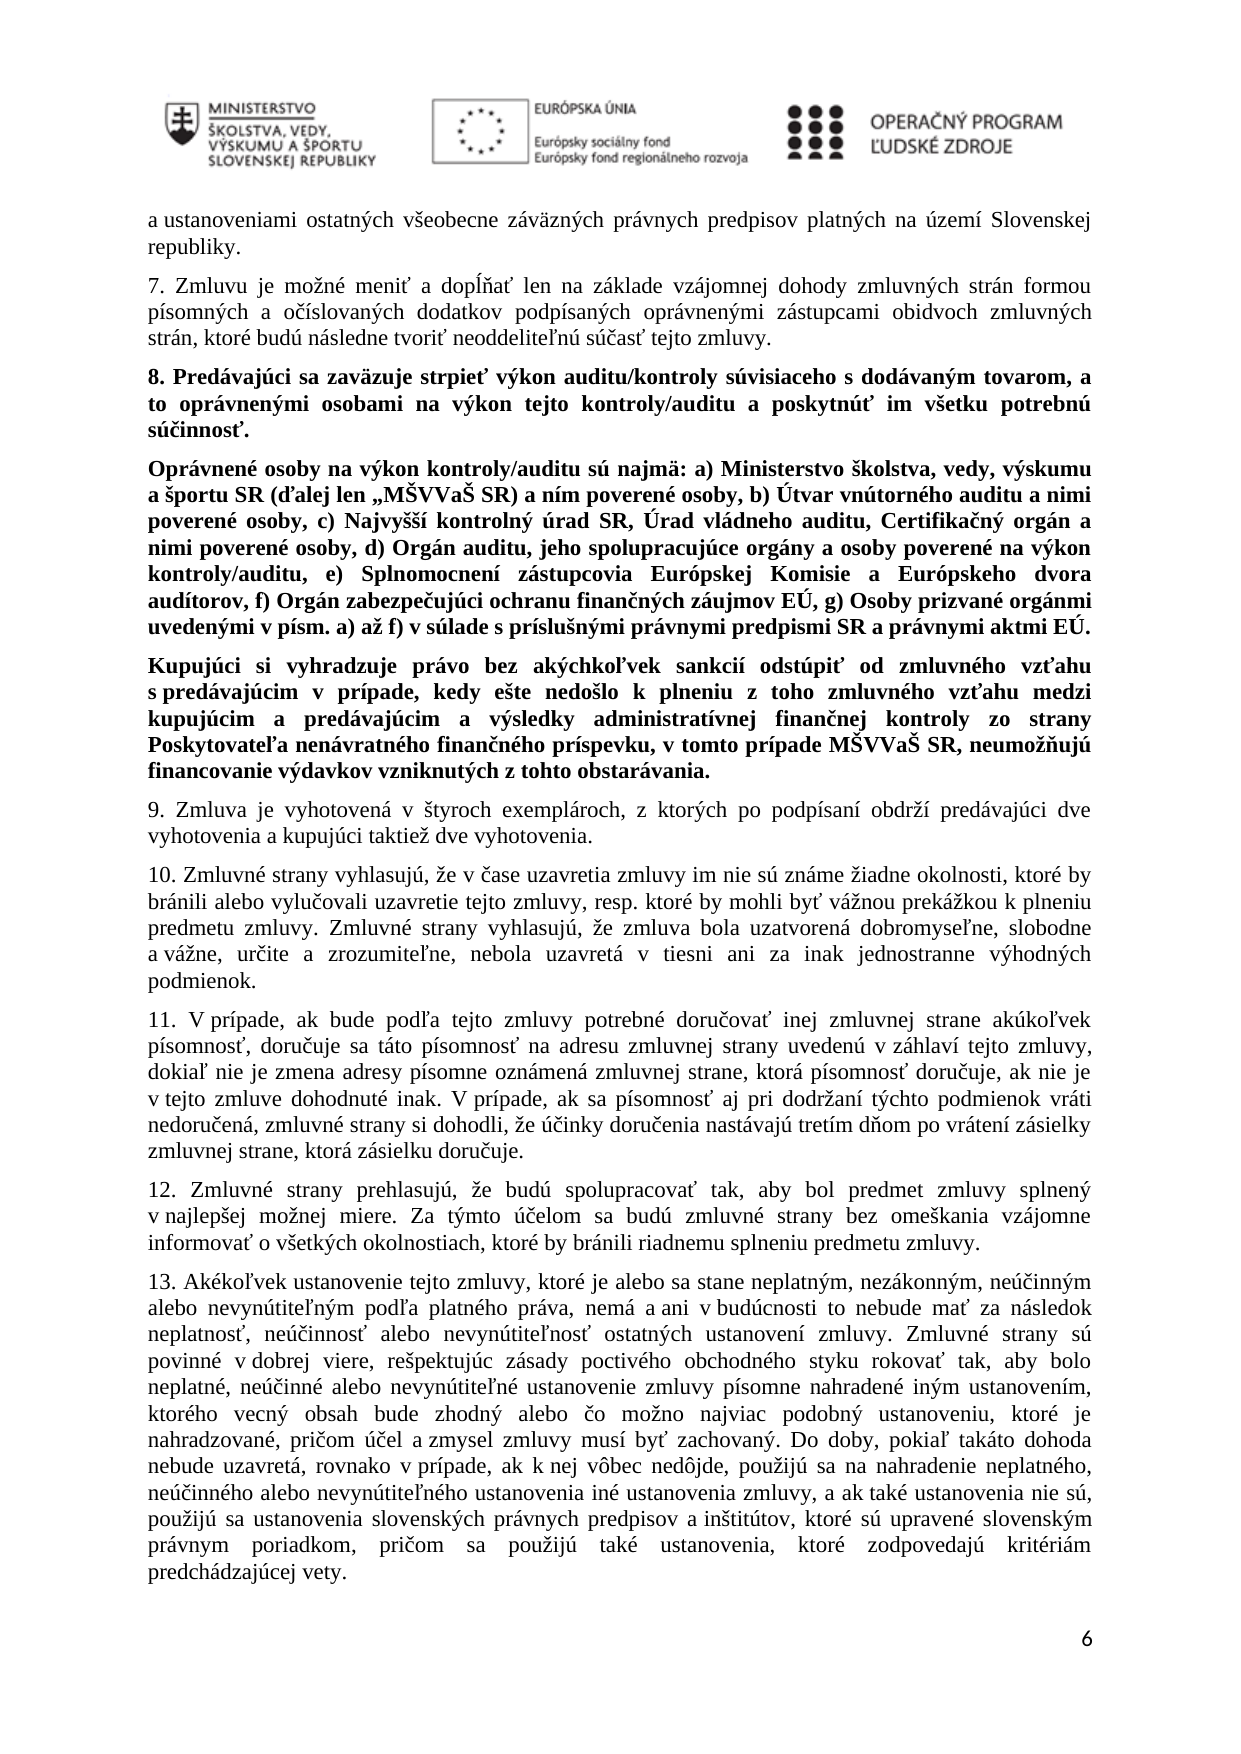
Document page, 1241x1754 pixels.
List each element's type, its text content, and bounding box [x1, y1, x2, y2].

text 10. Zmluvné strany vyhlasujú, že v čase uzavretia zmluvy im nie sú známe žiadne okolnosti, ktoré by bránili alebo vylučovali uzavretie tejto zmluvy, resp. ktoré by mohli byť vážnou prekážkou k plneniu predmetu zmluvy. Zmluvné strany vyhlasujú, že zmluva bola uzatvorená dobromyseľne, slobodne a vážne, určite a zrozumiteľne, nebola uzavretá v tiesni ani za inak jednostranne výhodných podmienok. [148, 861, 1093, 993]
text 9. Zmluva je vyhotovená v štyroch exemplároch, z ktorých po podpísaní obdrží predávajúci dve vyhotovenia a kupujúci taktiež dve vyhotovenia. [148, 796, 1093, 849]
text 12. Zmluvné strany prehlasujú, že budú spolupracovať tak, aby bol predmet zmluvy splnený v najlepšej možnej miere. Za týmto účelom sa budú zmluvné strany bez omeškania vzájomne informovať o všetkých okolnostiach, ktoré by bránili riadnemu splneniu predmetu zmluvy. [148, 1176, 1093, 1255]
text Oprávnené osoby na výkon kontroly/auditu sú najmä: a) Ministerstvo školstva, vedy, výskumu a športu SR (ďalej len „MŠVVaŠ SR) a ním poverené osoby, b) Útvar vnútorného auditu a nimi poverené osoby, c) Najvyšší kontrolný úrad SR, Úrad vládneho auditu, Certifikačný orgán a nimi poverené osoby, d) Orgán auditu, jeho spolupracujúce orgány a osoby poverené na výkon kontroly/auditu, e) Splnomocnení zástupcovia Európskej Komisie a Európskeho dvora audítorov, f) Orgán zabezpečujúci ochranu finančných záujmov EÚ, g) Osoby prizvané orgánmi uvedenými v písm. a) až f) v súlade s príslušnými právnymi predpismi SR a právnymi aktmi EÚ. [148, 455, 1093, 639]
text Kupujúci si vyhradzuje právo bez akýchkoľvek sankcií odstúpiť od zmluvného vzťahu s predávajúcim v prípade, kedy ešte nedošlo k plneniu z toho zmluvného vzťahu medzi kupujúcim a predávajúcim a výsledky administratívnej finančnej kontroly zo strany Poskytovateľa nenávratného finančného príspevku, v tomto prípade MŠVVaŠ SR, neumožňujú financovanie výdavkov vzniknutých z tohto obstarávania. [148, 652, 1093, 784]
text 7. Zmluvu je možné meniť a dopĺňať len na základe vzájomnej dohody zmluvných strán formou písomných a očíslovaných dodatkov podpísaných oprávnenými zástupcami obidvoch zmluvných strán, ktoré budú následne tvoriť neoddeliteľnú súčasť tejto zmluvy. [148, 272, 1093, 351]
text 13. Akékoľvek ustanovenie tejto zmluvy, ktoré je alebo sa stane neplatným, nezákonným, neúčinným alebo nevynútiteľným podľa platného práva, nemá a ani v budúcnosti to nebude mať za následok neplatnosť, neúčinnosť alebo nevynútiteľnosť ostatných ustanovení zmluvy. Zmluvné strany sú povinné v dobrej viere, rešpektujúc zásady poctivého obchodného styku rokovať tak, aby bolo neplatné, neúčinné alebo nevynútiteľné ustanovenie zmluvy písomne nahradené iným ustanovením, ktorého vecný obsah bude zhodný alebo čo možno najviac podobný ustanoveniu, ktoré je nahradzované, pričom účel a zmysel zmluvy musí byť zachovaný. Do doby, pokiaľ takáto dohoda nebude uzavretá, rovnako v prípade, ak k nej vôbec nedôjde, použijú sa na nahradenie neplatného, neúčinného alebo nevynútiteľného ustanovenia iné ustanovenia zmluvy, a ak také ustanovenia nie sú, použijú sa ustanovenia slovenských právnych predpisov a inštitútov, ktoré sú upravené slovenským právnym poriadkom, pričom sa použijú také ustanovenia, ktoré zodpovedajú kritériám predchádzajúcej vety. [148, 1268, 1093, 1584]
picture [147, 73, 1092, 207]
text 11. V prípade, ak bude podľa tejto zmluvy potrebné doručovať inej zmluvnej strane akúkoľvek písomnosť, doručuje sa táto písomnosť na adresu zmluvnej strany uvedenú v záhlaví tejto zmluvy, dokiaľ nie je zmena adresy písomne oznámená zmluvnej strane, ktorá písomnosť doručuje, ak nie je v tejto zmluve dohodnuté inak. V prípade, ak sa písomnosť aj pri dodržaní týchto podmienok vráti nedoručená, zmluvné strany si dohodli, že účinky doručenia nastávajú tretím dňom po vrátení zásielky zmluvnej strane, ktorá zásielku doručuje. [148, 1006, 1093, 1164]
text 8. Predávajúci sa zaväzuje strpieť výkon auditu/kontroly súvisiaceho s dodávaným tovarom, a to oprávnenými osobami na výkon tejto kontroly/auditu a poskytnúť im všetku potrebnú súčinnosť. [148, 363, 1093, 442]
